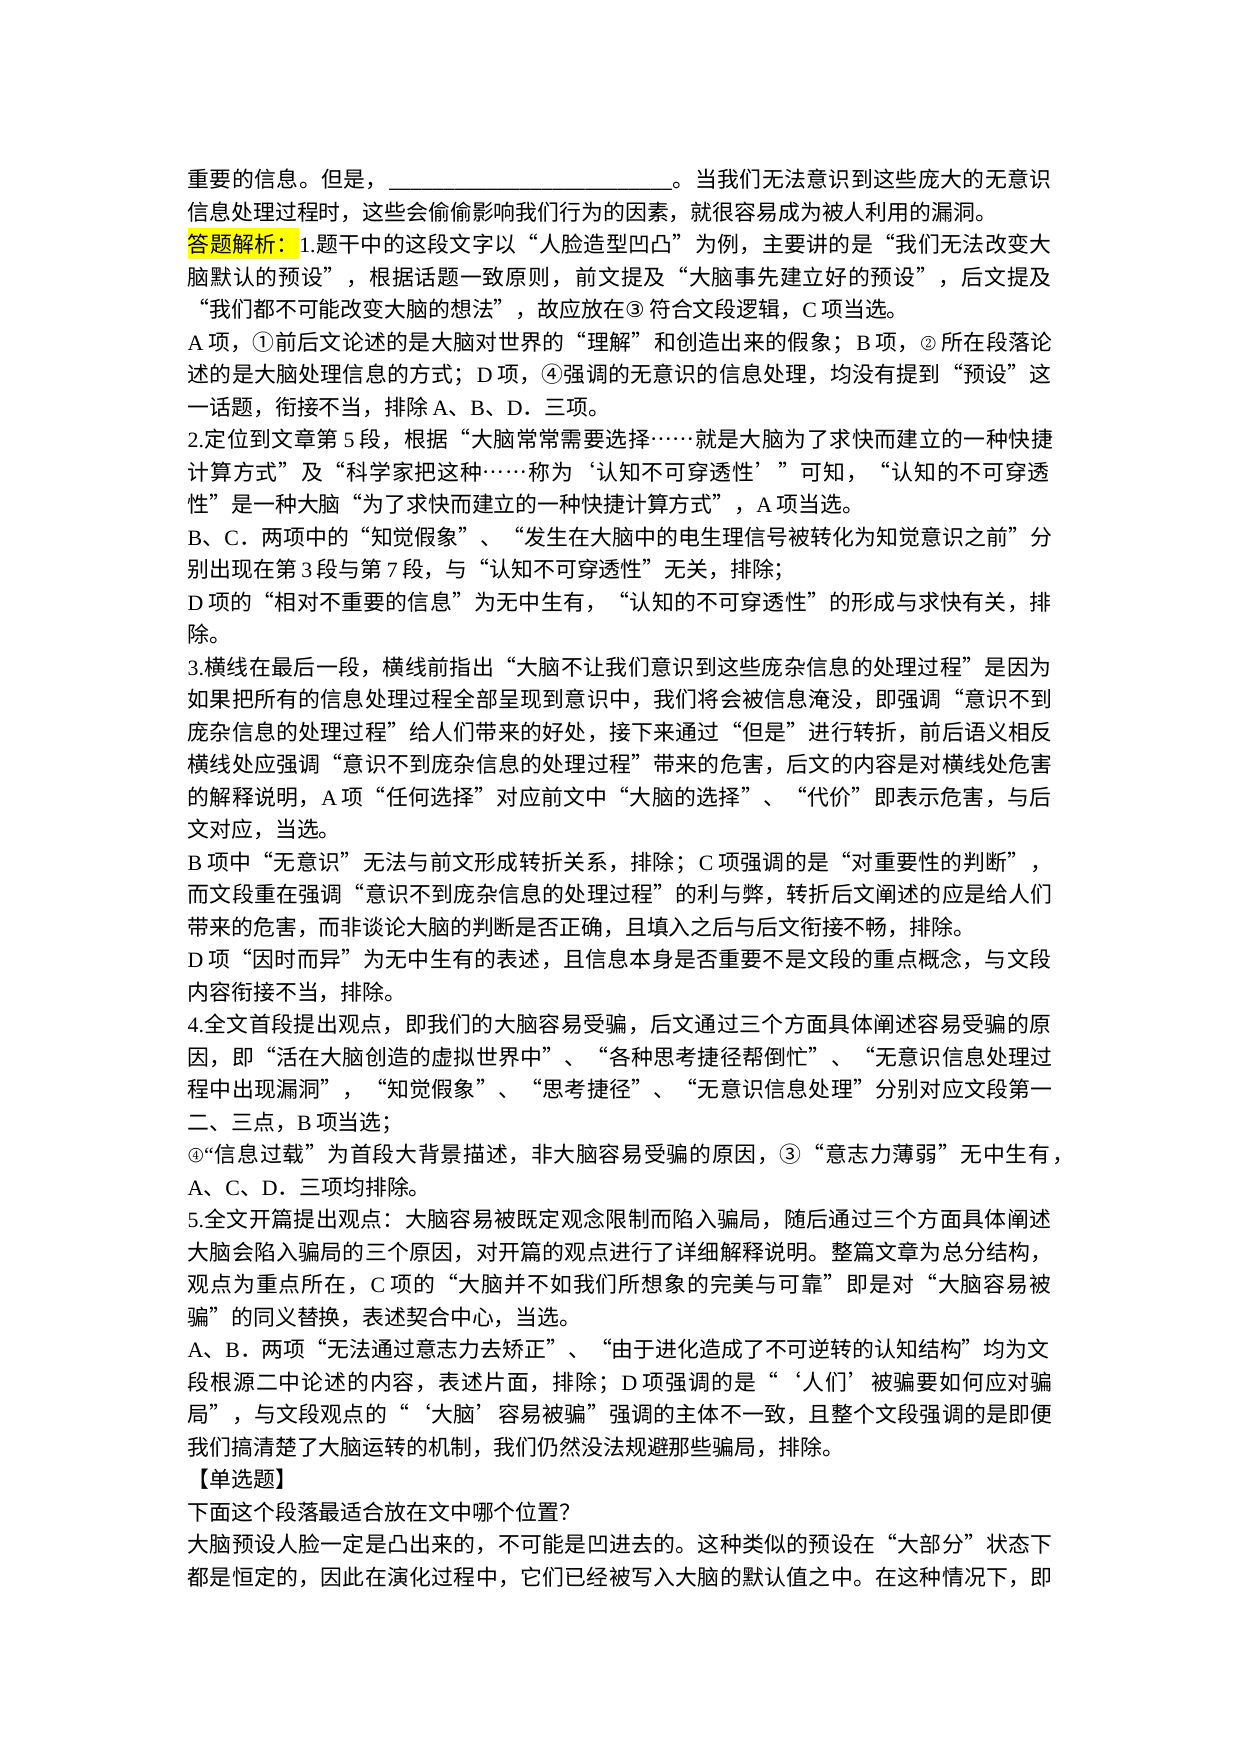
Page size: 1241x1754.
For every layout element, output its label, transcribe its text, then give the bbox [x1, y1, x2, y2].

text D项“因时而异”为无中生有的表述，且信息本身是否重要不是文段的重点概念，与文段内容衔接不当，排除。 [187, 942, 1053, 1007]
text B、C．两项中的“知觉假象”、“发生在大脑中的电生理信号被转化为知觉意识之前”分别出现在第3段与第7段，与“认知不可穿透性”无关，排除； [187, 519, 1053, 584]
text A项，①前后文论述的是大脑对世界的“理解”和创造出来的假象；B项，②所在段落论述的是大脑处理信息的方式；D项，④强调的无意识的信息处理，均没有提到“预设”这一话题，衔接不当，排除A、B、D．三项。 [187, 324, 1053, 422]
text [187, 162, 1053, 227]
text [187, 1527, 1053, 1592]
text 【单选题】 [187, 1462, 1053, 1494]
text 下面这个段落最适合放在文中哪个位置？ [187, 1494, 1053, 1527]
text A、B．两项“无法通过意志力去矫正”、“由于进化造成了不可逆转的认知结构”均为文段根源二中论述的内容，表述片面，排除；D项强调的是“‘人们’被骗要如何应对骗局”，与文段观点的“‘大脑’容易被骗”强调的主体不一致，且整个文段强调的是即便我们搞清楚了大脑运转的机制，我们仍然没法规避那些骗局，排除。 [187, 1332, 1053, 1462]
text 答题解析：1.题干中的这段文字以“人脸造型凹凸”为例，主要讲的是“我们无法改变大脑默认的预设”，根据话题一致原则，前文提及“大脑事先建立好的预设”，后文提及“我们都不可能改变大脑的想法”，故应放在③符合文段逻辑，C项当选。 [187, 227, 1053, 324]
text ④“信息过载”为首段大背景描述，非大脑容易受骗的原因，③“意志力薄弱”无中生有，A、C、D．三项均排除。 [187, 1137, 1053, 1202]
text 3.横线在最后一段，横线前指出“大脑不让我们意识到这些庞杂信息的处理过程”是因为如果把所有的信息处理过程全部呈现到意识中，我们将会被信息淹没，即强调“意识不到庞杂信息的处理过程”给人们带来的好处，接下来通过“但是”进行转折，前后语义相反，横线处应强调“意识不到庞杂信息的处理过程”带来的危害，后文的内容是对横线处危害的解释说明，A项“任何选择”对应前文中“大脑的选择”、“代价”即表示危害，与后文对应，当选。 [187, 649, 1053, 844]
text 5.全文开篇提出观点：大脑容易被既定观念限制而陷入骗局，随后通过三个方面具体阐述大脑会陷入骗局的三个原因，对开篇的观点进行了详细解释说明。整篇文章为总分结构，观点为重点所在，C项的“大脑并不如我们所想象的完美与可靠”即是对“大脑容易被骗”的同义替换，表述契合中心，当选。 [187, 1202, 1053, 1332]
text 4.全文首段提出观点，即我们的大脑容易受骗，后文通过三个方面具体阐述容易受骗的原因，即“活在大脑创造的虚拟世界中”、“各种思考捷径帮倒忙”、“无意识信息处理过程中出现漏洞”，“知觉假象”、“思考捷径”、“无意识信息处理”分别对应文段第一、二、三点，B项当选； [187, 1007, 1053, 1137]
text 2.定位到文章第5段，根据“大脑常常需要选择……就是大脑为了求快而建立的一种快捷计算方式”及“科学家把这种……称为‘认知不可穿透性’”可知，“认知的不可穿透性”是一种大脑“为了求快而建立的一种快捷计算方式”，A项当选。 [187, 422, 1053, 519]
text D项的“相对不重要的信息”为无中生有，“认知的不可穿透性”的形成与求快有关，排除。 [187, 584, 1053, 649]
text B项中“无意识”无法与前文形成转折关系，排除；C项强调的是“对重要性的判断”，而文段重在强调“意识不到庞杂信息的处理过程”的利与弊，转折后文阐述的应是给人们带来的危害，而非谈论大脑的判断是否正确，且填入之后与后文衔接不畅，排除。 [187, 844, 1053, 942]
